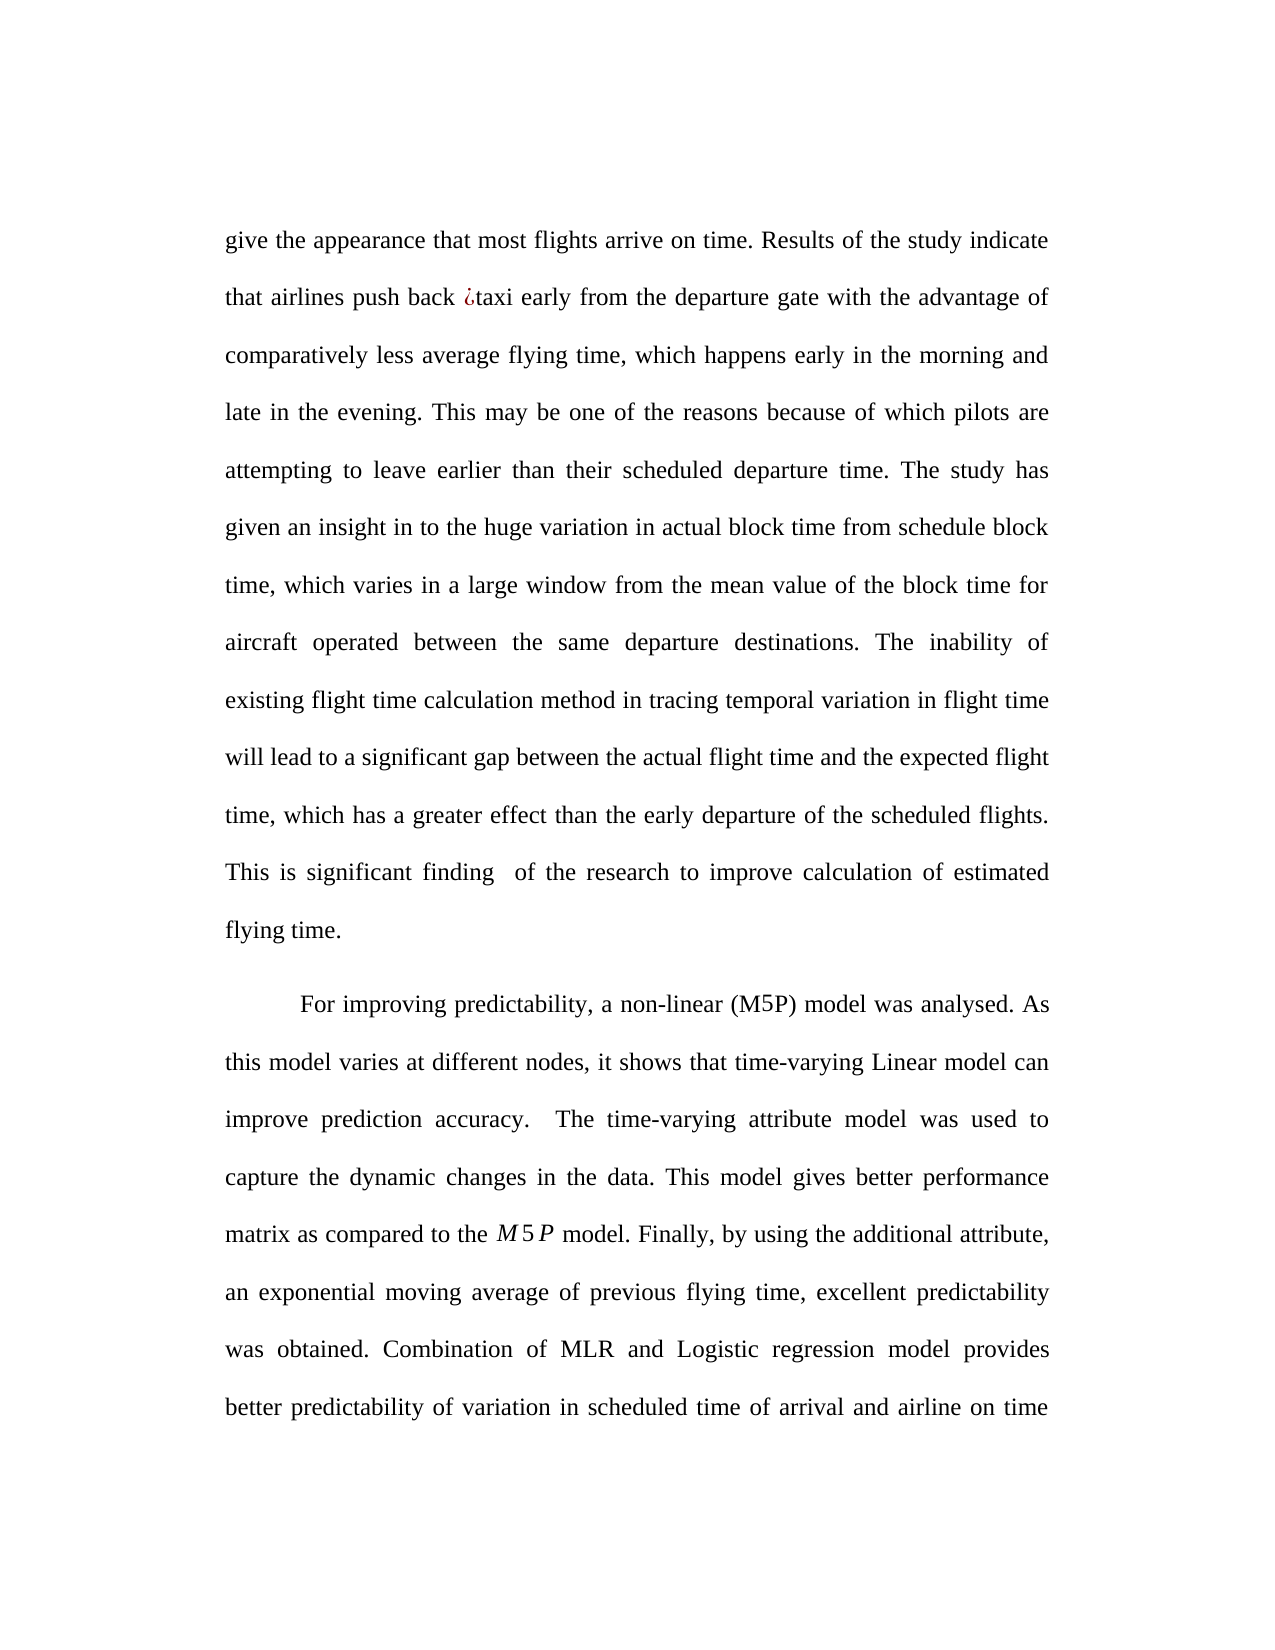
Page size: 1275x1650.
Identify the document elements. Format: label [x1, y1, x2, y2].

text [225, 225, 1050, 944]
text [225, 989, 1050, 1420]
